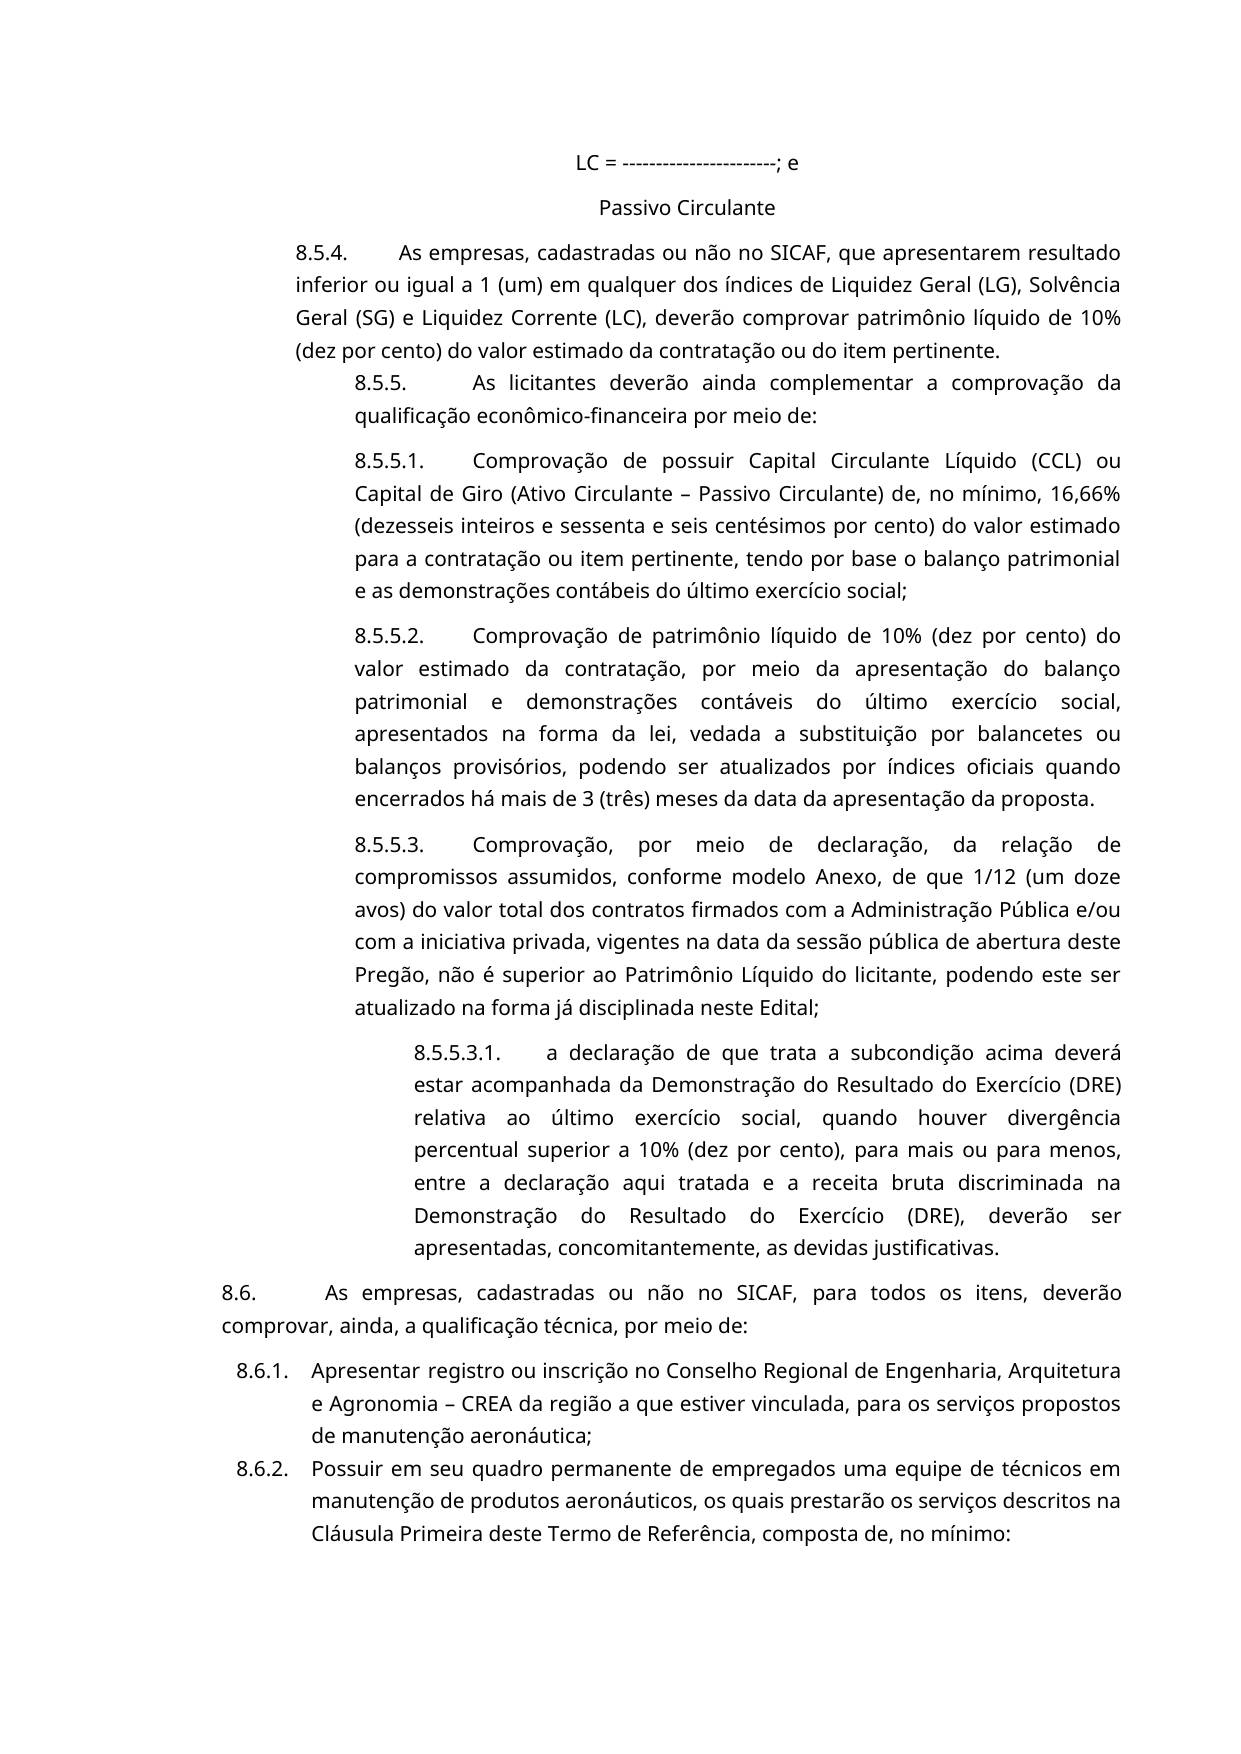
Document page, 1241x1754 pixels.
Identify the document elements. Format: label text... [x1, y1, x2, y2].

list As empresas, cadastradas ou não no SICAF, para todos os itens, deverão comprovar, ainda, a qualificação técnica, por meio de: [221, 1278, 1122, 1339]
text Passivo Circulante [252, 193, 1122, 221]
list Comprovação de patrimônio líquido de 10% (dez por cento) do valor estimado da contratação, por meio da apresentação do balanço patrimonial e demonstrações contáveis do último exercício social, apresentados na forma da lei, vedada a substituição por balancetes ou balanços provisórios, podendo ser atualizados por índices oficiais quando encerrados há mais de 3 (três) meses da data da apresentação da proposta. [354, 622, 1122, 813]
list Apresentar registro ou inscrição no Conselho Regional de Engenharia, Arquitetura e Agronomia – CREA da região a que estiver vinculada, para os serviços propostos de manutenção aeronáutica; [236, 1356, 1122, 1450]
list Comprovação de possuir Capital Circulante Líquido (CCL) ou Capital de Giro (Ativo Circulante – Passivo Circulante) de, no mínimo, 16,66% (dezesseis inteiros e sessenta e seis centésimos por cento) do valor estimado para a contratação ou item pertinente, tendo por base o balanço patrimonial e as demonstrações contábeis do último exercício social; [354, 446, 1122, 605]
text LC = -----------------------; e [252, 148, 1122, 176]
list Possuir em seu quadro permanente de empregados uma equipe de técnicos em manutenção de produtos aeronáuticos, os quais prestarão os serviços descritos na Cláusula Primeira deste Termo de Referência, composta de, no mínimo: [236, 1454, 1122, 1548]
list As empresas, cadastradas ou não no SICAF, que apresentarem resultado inferior ou igual a 1 (um) em qualquer dos índices de Liquidez Geral (LG), Solvência Geral (SG) e Liquidez Corrente (LC), deverão comprovar patrimônio líquido de 10% (dez por cento) do valor estimado da contratação ou do item pertinente. [295, 238, 1122, 364]
list As licitantes deverão ainda complementar a comprovação da qualificação econômico-financeira por meio de: [354, 368, 1122, 429]
list a declaração de que trata a subcondição acima deverá estar acompanhada da Demonstração do Resultado do Exercício (DRE) relativa ao último exercício social, quando houver divergência percentual superior a 10% (dez por cento), para mais ou para menos, entre a declaração aqui tratada e a receita bruta discriminada na Demonstração do Resultado do Exercício (DRE), deverão ser apresentadas, concomitantemente, as devidas justificativas. [413, 1038, 1122, 1262]
list Comprovação, por meio de declaração, da relação de compromissos assumidos, conforme modelo Anexo, de que 1/12 (um doze avos) do valor total dos contratos firmados com a Administração Pública e/ou com a iniciativa privada, vigentes na data da sessão pública de abertura deste Pregão, não é superior ao Patrimônio Líquido do licitante, podendo este ser atualizado na forma já disciplinada neste Edital; [354, 830, 1122, 1021]
